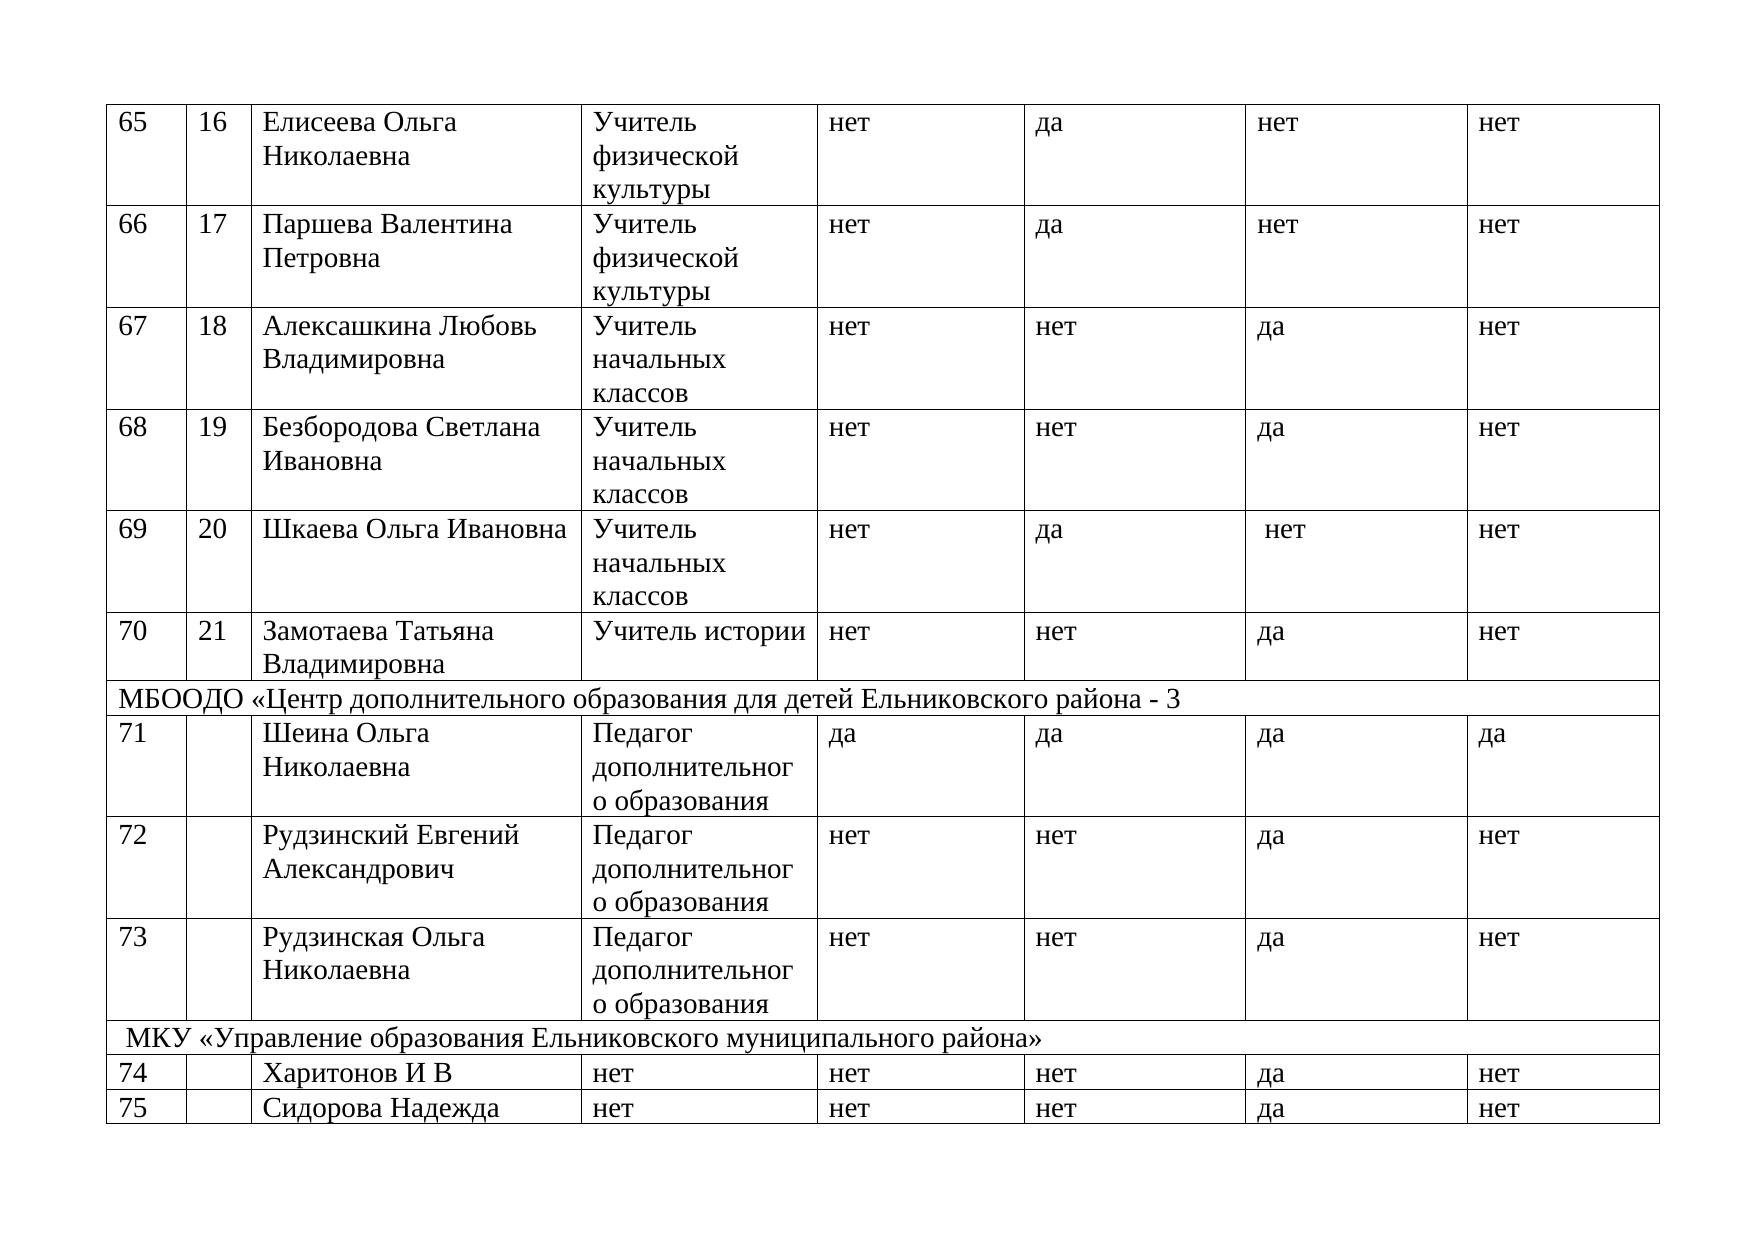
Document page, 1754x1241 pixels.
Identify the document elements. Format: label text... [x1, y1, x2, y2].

table_cell Учитель начальных классов [582, 308, 817, 408]
table_cell нет [582, 1090, 817, 1123]
table_cell нет [818, 206, 1024, 307]
table_cell 21 [187, 613, 251, 680]
table_cell 16 [187, 105, 251, 205]
table_cell 66 [107, 206, 186, 307]
table_cell нет [1025, 410, 1245, 510]
table_cell нет [818, 511, 1024, 612]
table_cell Шеина Ольга Николаевна [252, 716, 581, 816]
table_cell нет [1025, 1090, 1245, 1123]
table_cell 74 [107, 1055, 186, 1089]
table_cell нет [1468, 410, 1659, 510]
table_cell да [1246, 919, 1467, 1019]
table_cell нет [1468, 308, 1659, 408]
table_cell Замотаева Татьяна Владимировна [252, 613, 581, 680]
table_cell 67 [107, 308, 186, 408]
table_cell Харитонов И В [252, 1055, 581, 1089]
table_cell 18 [187, 308, 251, 408]
table_cell нет [1246, 511, 1467, 612]
table_cell 20 [187, 511, 251, 612]
table_cell нет [1025, 613, 1245, 680]
table_cell 70 [107, 613, 186, 680]
table_cell Шкаева Ольга Ивановна [252, 511, 581, 612]
table_cell нет [818, 105, 1024, 205]
table_cell Учитель истории [582, 613, 817, 680]
table_cell [187, 1055, 251, 1089]
table_cell да [1246, 716, 1467, 816]
table_cell нет [818, 308, 1024, 408]
table_cell нет [1468, 817, 1659, 918]
table_cell да [1025, 105, 1245, 205]
table_cell Елисеева Ольга Николаевна [252, 105, 581, 205]
table_cell нет [1246, 105, 1467, 205]
table_cell нет [1468, 919, 1659, 1019]
table_cell да [1246, 410, 1467, 510]
table_cell 72 [107, 817, 186, 918]
table_cell [187, 1090, 251, 1123]
table_cell нет [1468, 206, 1659, 307]
table_cell Педагог дополнительного образования [582, 919, 817, 1019]
table_cell Рудзинская Ольга Николаевна [252, 919, 581, 1019]
table_cell Учитель начальных классов [582, 410, 817, 510]
table_cell Безбородова Светлана Ивановна [252, 410, 581, 510]
table_cell 19 [187, 410, 251, 510]
table_cell нет [1025, 1055, 1245, 1089]
table_cell нет [818, 1055, 1024, 1089]
table_cell нет [818, 817, 1024, 918]
table_cell нет [582, 1055, 817, 1089]
table_cell да [818, 716, 1024, 816]
table_cell 17 [187, 206, 251, 307]
table_cell нет [1246, 206, 1467, 307]
table_cell Паршева Валентина Петровна [252, 206, 581, 307]
table_cell да [1246, 308, 1467, 408]
table_cell да [1025, 716, 1245, 816]
table_cell да [1246, 613, 1467, 680]
table_cell Алексашкина Любовь Владимировна [252, 308, 581, 408]
table_cell нет [1468, 613, 1659, 680]
table_cell [187, 817, 251, 918]
table_cell нет [1025, 308, 1245, 408]
table_cell да [1246, 1090, 1467, 1123]
table_cell нет [818, 1090, 1024, 1123]
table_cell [252, 1090, 581, 1123]
table_cell 68 [107, 410, 186, 510]
table_cell нет [1025, 817, 1245, 918]
table_cell нет [1468, 511, 1659, 612]
table_cell 75 [107, 1090, 186, 1123]
table_cell МКУ «Управление образования Ельниковского муниципального района» [107, 1021, 1659, 1054]
table_cell Учитель физической культуры [582, 206, 817, 307]
table_cell да [1468, 716, 1659, 816]
table_cell да [1246, 1055, 1467, 1089]
table_cell нет [1468, 105, 1659, 205]
table_cell нет [1468, 1090, 1659, 1123]
table_cell МБООДО «Центр дополнительного образования для детей Ельниковского района - 3 [107, 681, 1659, 714]
table_cell 73 [107, 919, 186, 1019]
table_cell нет [1468, 1055, 1659, 1089]
table_cell [187, 919, 251, 1019]
table_cell нет [818, 919, 1024, 1019]
table_cell нет [818, 410, 1024, 510]
table_cell да [1025, 511, 1245, 612]
table_cell нет [818, 613, 1024, 680]
table_cell 69 [107, 511, 186, 612]
table_cell [187, 716, 251, 816]
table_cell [582, 105, 817, 205]
table_cell 65 [107, 105, 186, 205]
table_cell Педагог дополнительного образования [582, 716, 817, 816]
table_cell да [1246, 817, 1467, 918]
table_cell Рудзинский Евгений Александрович [252, 817, 581, 918]
table_cell да [1025, 206, 1245, 307]
table_cell Учитель начальных классов [582, 511, 817, 612]
table_cell 71 [107, 716, 186, 816]
table_cell нет [1025, 919, 1245, 1019]
table_cell Педагог дополнительного образования [582, 817, 817, 918]
